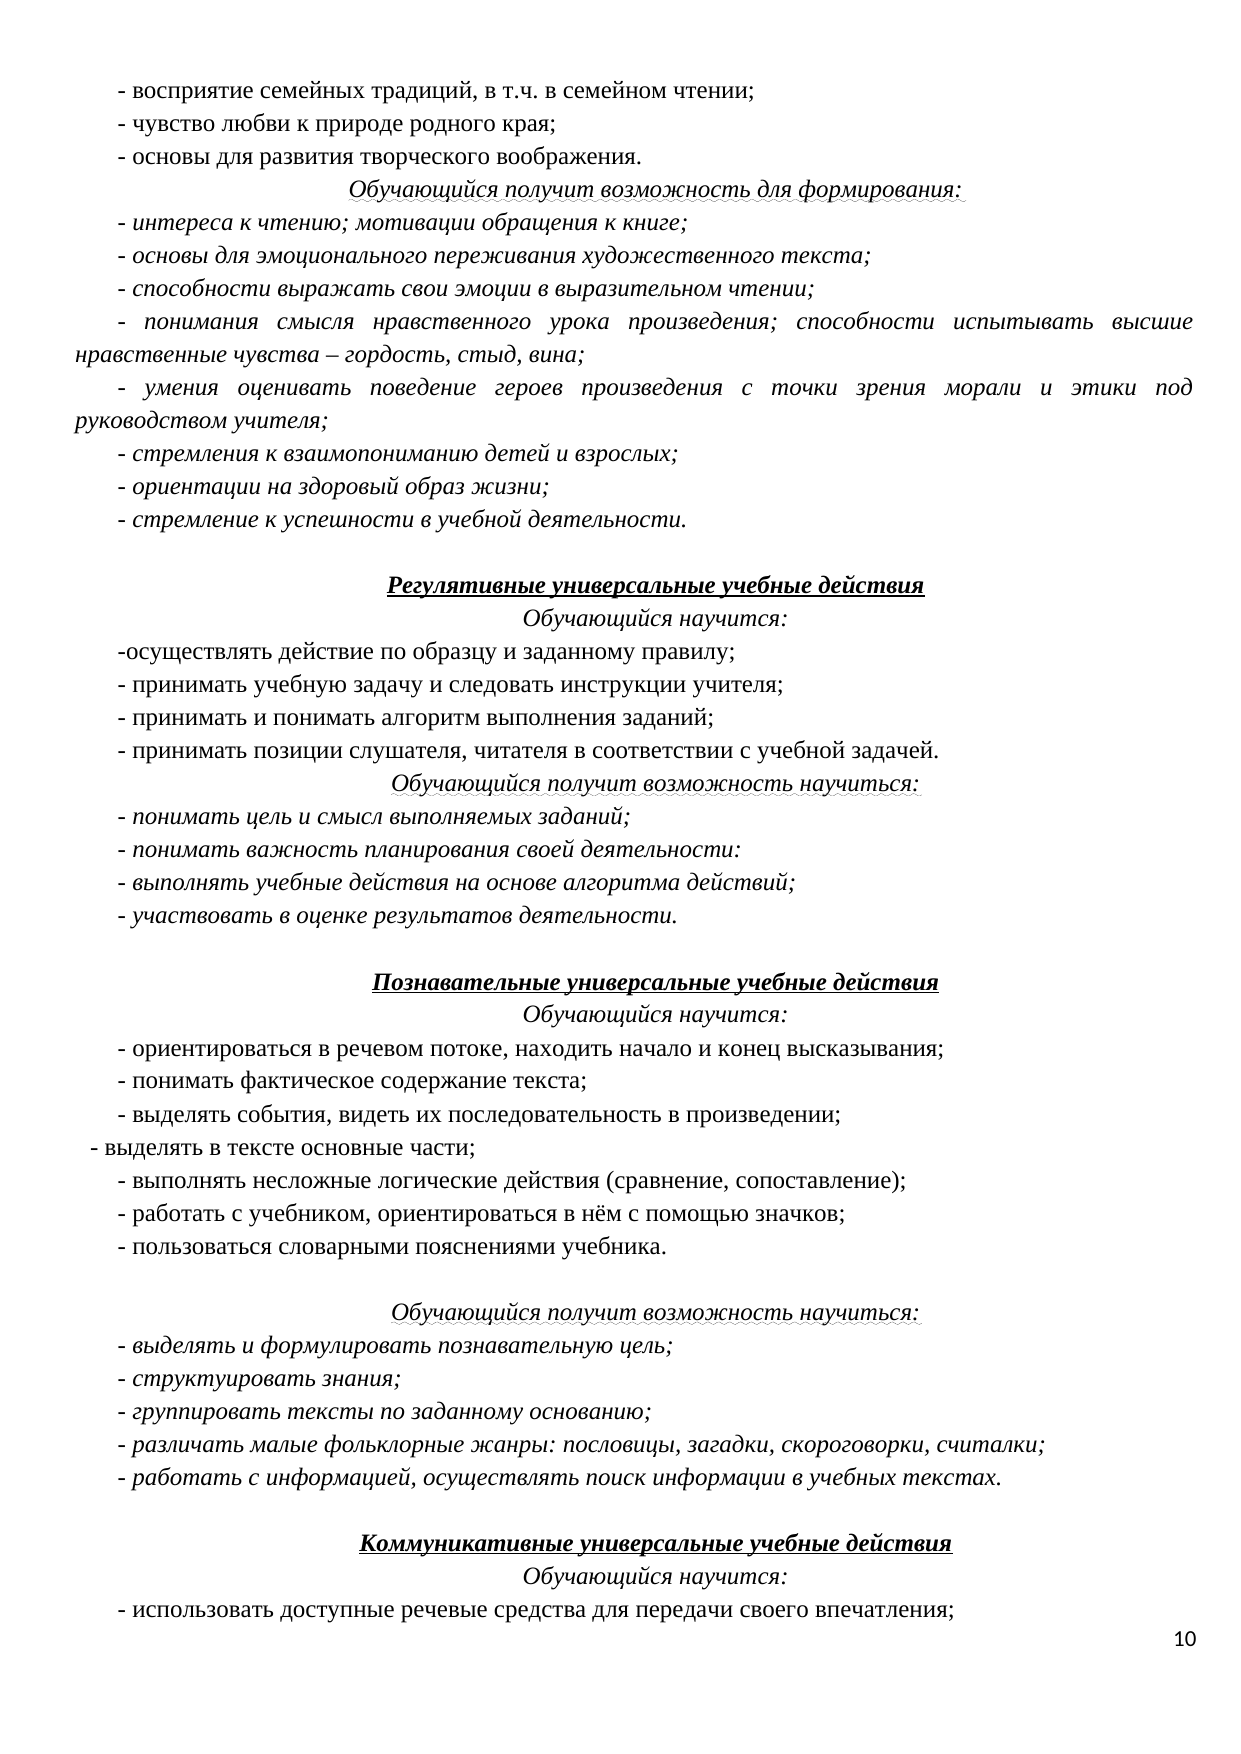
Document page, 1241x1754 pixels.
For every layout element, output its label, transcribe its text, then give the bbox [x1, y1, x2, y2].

text - выделять и формулировать познавательную цель; [75, 1330, 1196, 1358]
text - понимать фактическое содержание текста; [75, 1066, 1196, 1094]
text - принимать позиции слушателя, читателя в соответствии с учебной задачей. [75, 735, 1196, 764]
text - стремления к взаимопониманию детей и взрослых; [75, 438, 1196, 467]
text - пользоваться словарными пояснениями учебника. [75, 1231, 1196, 1259]
text Обучающийся получит возможность научиться: [75, 768, 1196, 797]
text Коммуникативные универсальные учебные действия [75, 1528, 1196, 1557]
text - выполнять учебные действия на основе алгоритма действий; [75, 867, 1196, 896]
text - ориентироваться в речевом потоке, находить начало и конец высказывания; [75, 1033, 1196, 1061]
text - основы для эмоционального переживания художественного текста; [75, 240, 1196, 269]
text - структуировать знания; [75, 1363, 1196, 1392]
text -осуществлять действие по образцу и заданному правилу; [75, 636, 1196, 665]
text Обучающийся научится: [75, 603, 1196, 632]
text - основы для развития творческого воображения. [75, 141, 1196, 170]
text - принимать и понимать алгоритм выполнения заданий; [75, 702, 1196, 731]
text - интереса к чтению; мотивации обращения к книге; [75, 207, 1196, 236]
text - восприятие семейных традиций, в т.ч. в семейном чтении; [75, 75, 1196, 104]
text Обучающийся научится: [75, 999, 1196, 1028]
text - умения оценивать поведение героев произведения с точки зрения морали и этики под руководством учителя; [75, 372, 1196, 434]
text Познавательные универсальные учебные действия [75, 967, 1196, 995]
text - выделять в тексте основные части; [75, 1132, 1196, 1160]
text - выделять события, видеть их последовательность в произведении; [75, 1099, 1196, 1127]
text - понимать важность планирования своей деятельности: [75, 834, 1196, 863]
text - понимания смысля нравственного урока произведения; способности испытывать высшие нравственные чувства – гордость, стыд, вина; [75, 306, 1196, 368]
text - стремление к успешности в учебной деятельности. [75, 504, 1196, 533]
text - участвовать в оценке результатов деятельности. [75, 901, 1196, 929]
text - чувство любви к природе родного края; [75, 108, 1196, 137]
text Обучающийся научится: [75, 1561, 1196, 1590]
text Обучающийся получит возможность научиться: [75, 1297, 1196, 1326]
text Обучающийся получит возможность для формирования: [75, 174, 1196, 203]
text - выполнять несложные логические действия (сравнение, сопоставление); [75, 1165, 1196, 1193]
text Регулятивные универсальные учебные действия [75, 570, 1196, 599]
text - принимать учебную задачу и следовать инструкции учителя; [75, 669, 1196, 698]
text - способности выражать свои эмоции в выразительном чтении; [75, 273, 1196, 302]
text - использовать доступные речевые средства для передачи своего впечатления; [75, 1594, 1196, 1623]
text - понимать цель и смысл выполняемых заданий; [75, 801, 1196, 830]
text - группировать тексты по заданному основанию; [75, 1396, 1196, 1424]
text - работать с учебником, ориентироваться в нём с помощью значков; [75, 1198, 1196, 1226]
text - различать малые фольклорные жанры: пословицы, загадки, скороговорки, считалки; [75, 1429, 1196, 1458]
text - ориентации на здоровый образ жизни; [75, 471, 1196, 500]
text - работать с информацией, осуществлять поиск информации в учебных текстах. [75, 1462, 1196, 1491]
